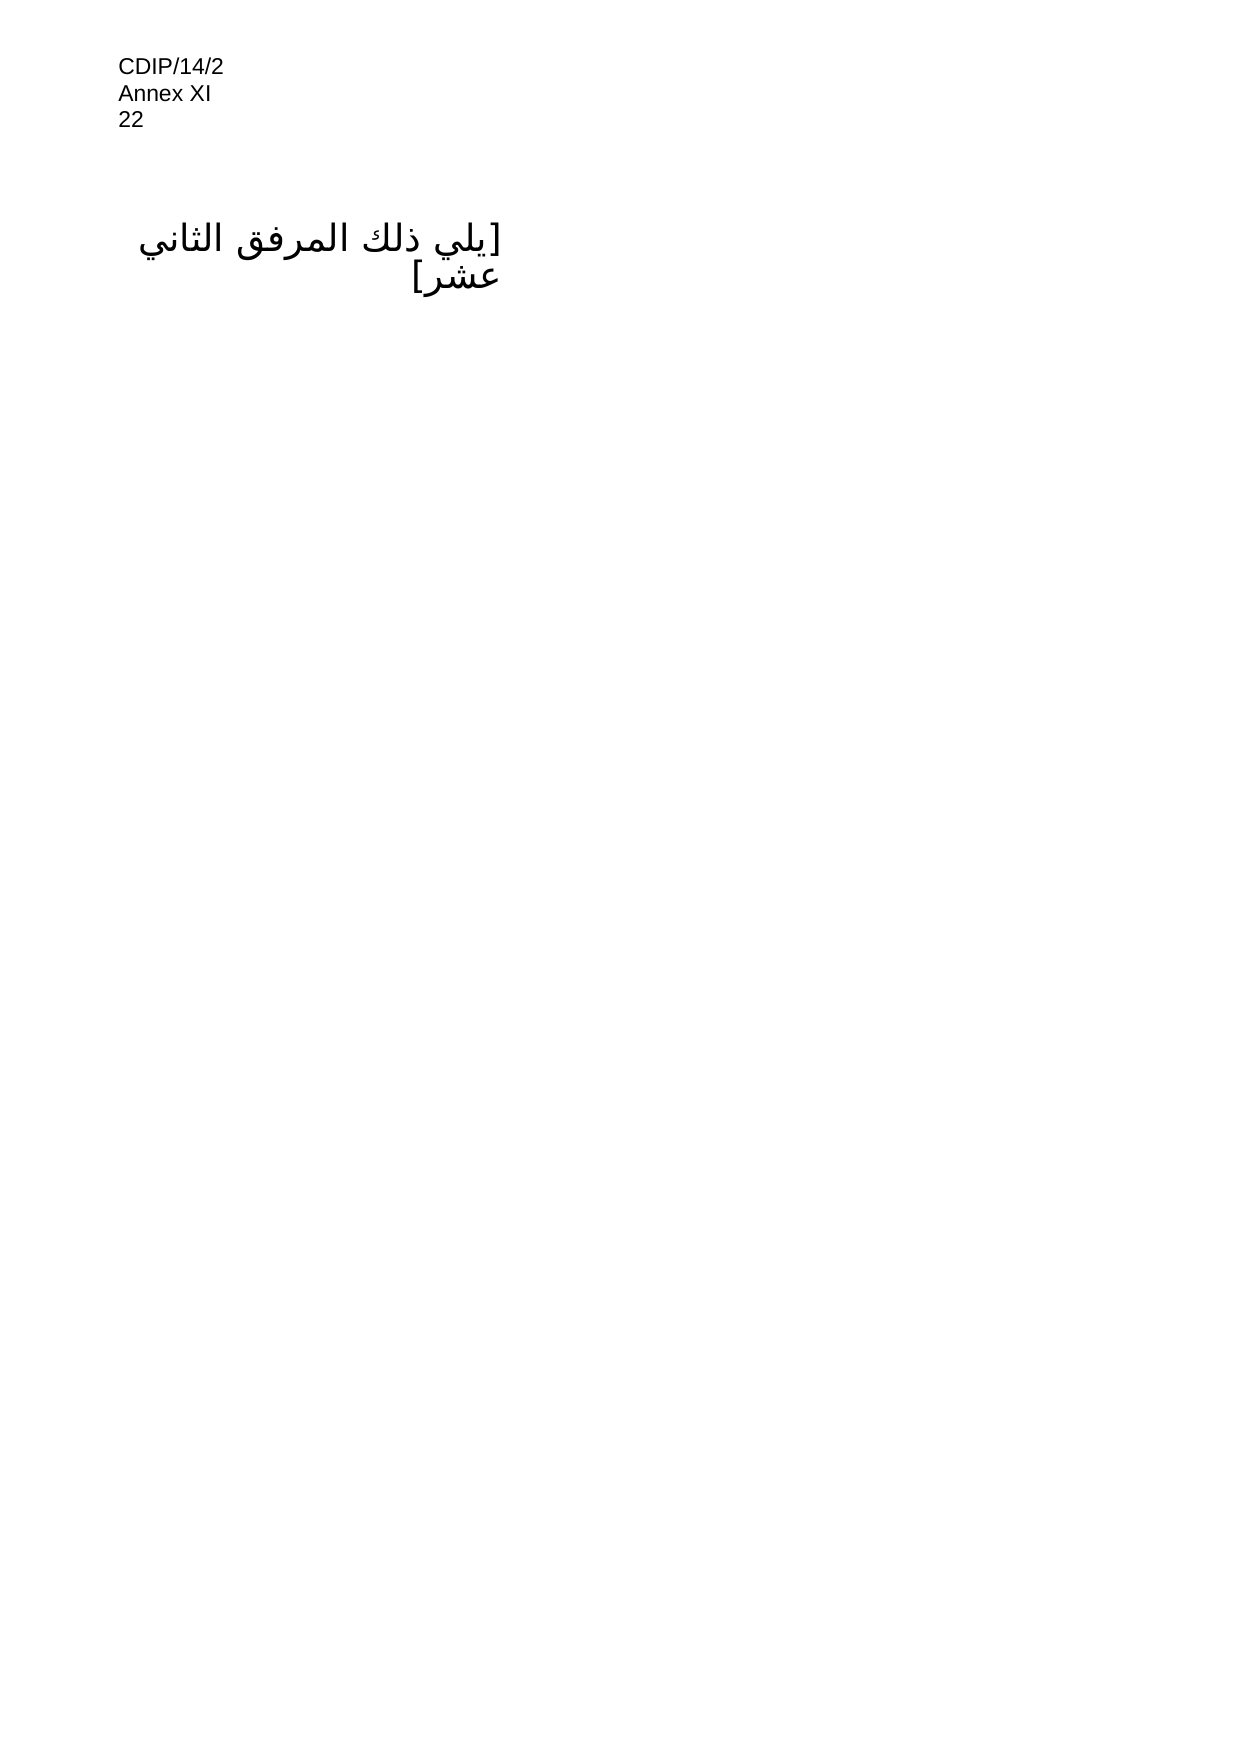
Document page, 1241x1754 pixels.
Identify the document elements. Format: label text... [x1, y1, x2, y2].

text [يلي ذلك المرفق الثاني عشر] [118, 221, 502, 296]
